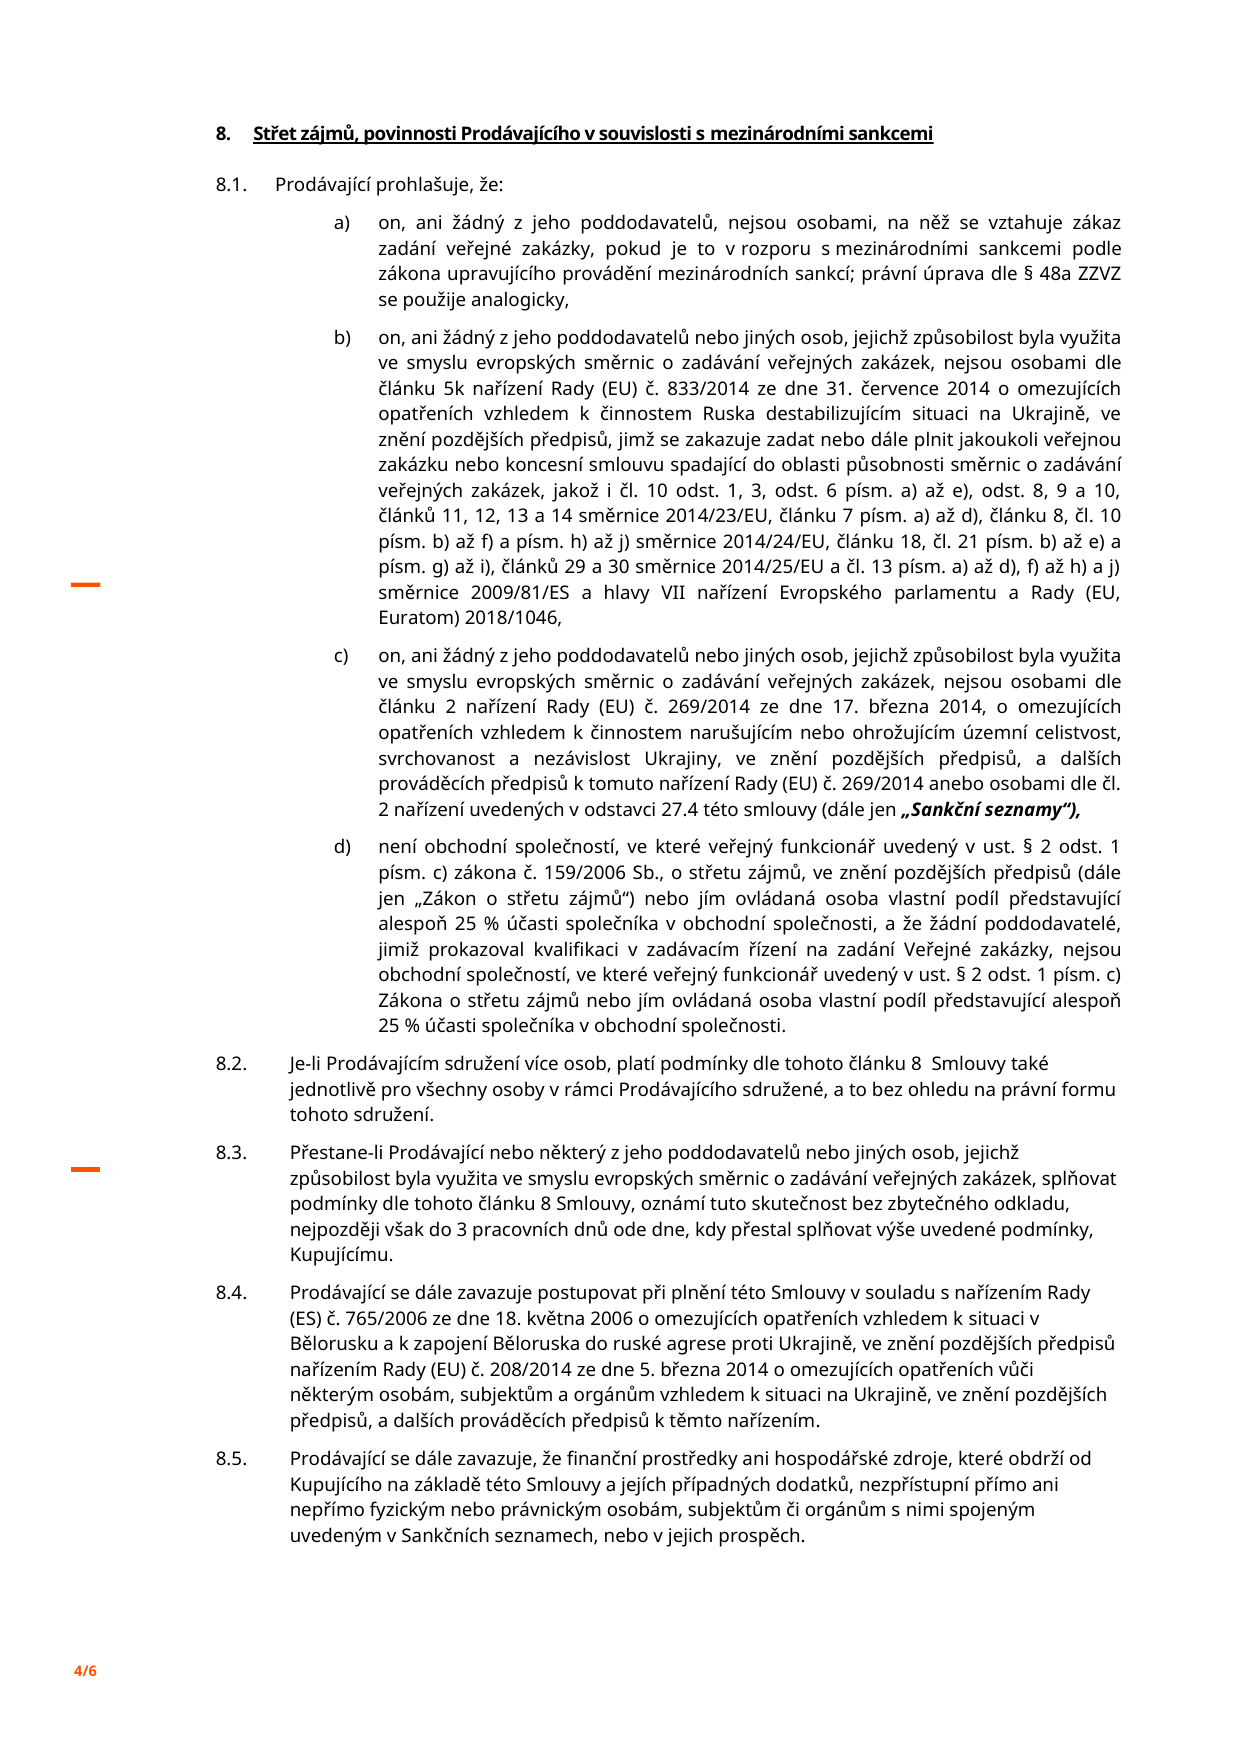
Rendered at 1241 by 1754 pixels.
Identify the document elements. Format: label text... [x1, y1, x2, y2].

text Střet zájmů, povinnosti Prodávajícího v souvislosti s mezinárodními sankcemi [216, 121, 1122, 146]
list Je-li Prodávajícím sdružení více osob, platí podmínky dle tohoto článku 8 Smlouvy také jednotlivě pro všechny osoby v rámci Prodávajícího sdružené, a to bez ohledu na právní formu tohoto sdružení. [216, 1051, 1122, 1127]
list Přestane-li Prodávající nebo některý z jeho poddodavatelů nebo jiných osob, jejichž způsobilost byla využita ve smyslu evropských směrnic o zadávání veřejných zakázek, splňovat podmínky dle tohoto článku 8 Smlouvy, oznámí tuto skutečnost bez zbytečného odkladu, nejpozději však do 3 pracovních dnů ode dne, kdy přestal splňovat výše uvedené podmínky, Kupujícímu. [216, 1139, 1122, 1267]
list Prodávající prohlašuje, že: [216, 171, 1122, 197]
text není obchodní společností, ve které veřejný funkcionář uvedený v ust. § 2 odst. 1 písm. c) zákona č. 159/2006 Sb., o střetu zájmů, ve znění pozdějších předpisů (dále jen „Zákon o střetu zájmů“) nebo jím ovládaná osoba vlastní podíl představující alespoň 25 % účasti společníka v obchodní společnosti, a že žádní poddodavatelé, jimiž prokazoval kvalifikaci v zadávacím řízení na zadání Veřejné zakázky, nejsou obchodní společností, ve které veřejný funkcionář uvedený v ust. § 2 odst. 1 písm. c) Zákona o střetu zájmů nebo jím ovládaná osoba vlastní podíl představující alespoň 25 % účasti společníka v obchodní společnosti. [334, 834, 1122, 1038]
list Prodávající se dále zavazuje postupovat při plnění této Smlouvy v souladu s nařízením Rady (ES) č. 765/2006 ze dne 18. května 2006 o omezujících opatřeních vzhledem k situaci v Bělorusku a k zapojení Běloruska do ruské agrese proti Ukrajině, ve znění pozdějších předpisů nařízením Rady (EU) č. 208/2014 ze dne 5. března 2014 o omezujících opatřeních vůči některým osobám, subjektům a orgánům vzhledem k situaci na Ukrajině, ve znění pozdějších předpisů, a dalších prováděcích předpisů k těmto nařízením. [216, 1280, 1122, 1433]
list Prodávající se dále zavazuje, že finanční prostředky ani hospodářské zdroje, které obdrží od Kupujícího na základě této Smlouvy a jejích případných dodatků, nezpřístupní přímo ani nepřímo fyzickým nebo právnickým osobám, subjektům či orgánům s nimi spojeným uvedeným v Sankčních seznamech, nebo v jejich prospěch. [216, 1445, 1122, 1547]
text on, ani žádný z jeho poddodavatelů nebo jiných osob, jejichž způsobilost byla využita ve smyslu evropských směrnic o zadávání veřejných zakázek, nejsou osobami dle článku 5k nařízení Rady (EU) č. 833/2014 ze dne 31. července 2014 o omezujících opatřeních vzhledem k činnostem Ruska destabilizujícím situaci na Ukrajině, ve znění pozdějších předpisů, jimž se zakazuje zadat nebo dále plnit jakoukoli veřejnou zakázku nebo koncesní smlouvu spadající do oblasti působnosti směrnic o zadávání veřejných zakázek, jakož i čl. 10 odst. 1, 3, odst. 6 písm. a) až e), odst. 8, 9 a 10, článků 11, 12, 13 a 14 směrnice 2014/23/EU, článku 7 písm. a) až d), článku 8, čl. 10 písm. b) až f) a písm. h) až j) směrnice 2014/24/EU, článku 18, čl. 21 písm. b) až e) a písm. g) až i), článků 29 a 30 směrnice 2014/25/EU a čl. 13 písm. a) až d), f) až h) a j) směrnice 2009/81/ES a hlavy VII nařízení Evropského parlamentu a Rady (EU, Euratom) 2018/1046, [334, 324, 1122, 630]
text on, ani žádný z jeho poddodavatelů, nejsou osobami, na něž se vztahuje zákaz zadání veřejné zakázky, pokud je to v rozporu s mezinárodními sankcemi podle zákona upravujícího provádění mezinárodních sankcí; právní úprava dle § 48a ZZVZ se použije analogicky, [334, 209, 1122, 311]
text on, ani žádný z jeho poddodavatelů nebo jiných osob, jejichž způsobilost byla využita ve smyslu evropských směrnic o zadávání veřejných zakázek, nejsou osobami dle článku 2 nařízení Rady (EU) č. 269/2014 ze dne 17. března 2014, o omezujících opatřeních vzhledem k činnostem narušujícím nebo ohrožujícím územní celistvost, svrchovanost a nezávislost Ukrajiny, ve znění pozdějších předpisů, a dalších prováděcích předpisů k tomuto nařízení Rady (EU) č. 269/2014 anebo osobami dle čl. 2 nařízení uvedených v odstavci 27.4 této smlouvy (dále jen „Sankční seznamy“), [334, 643, 1122, 821]
